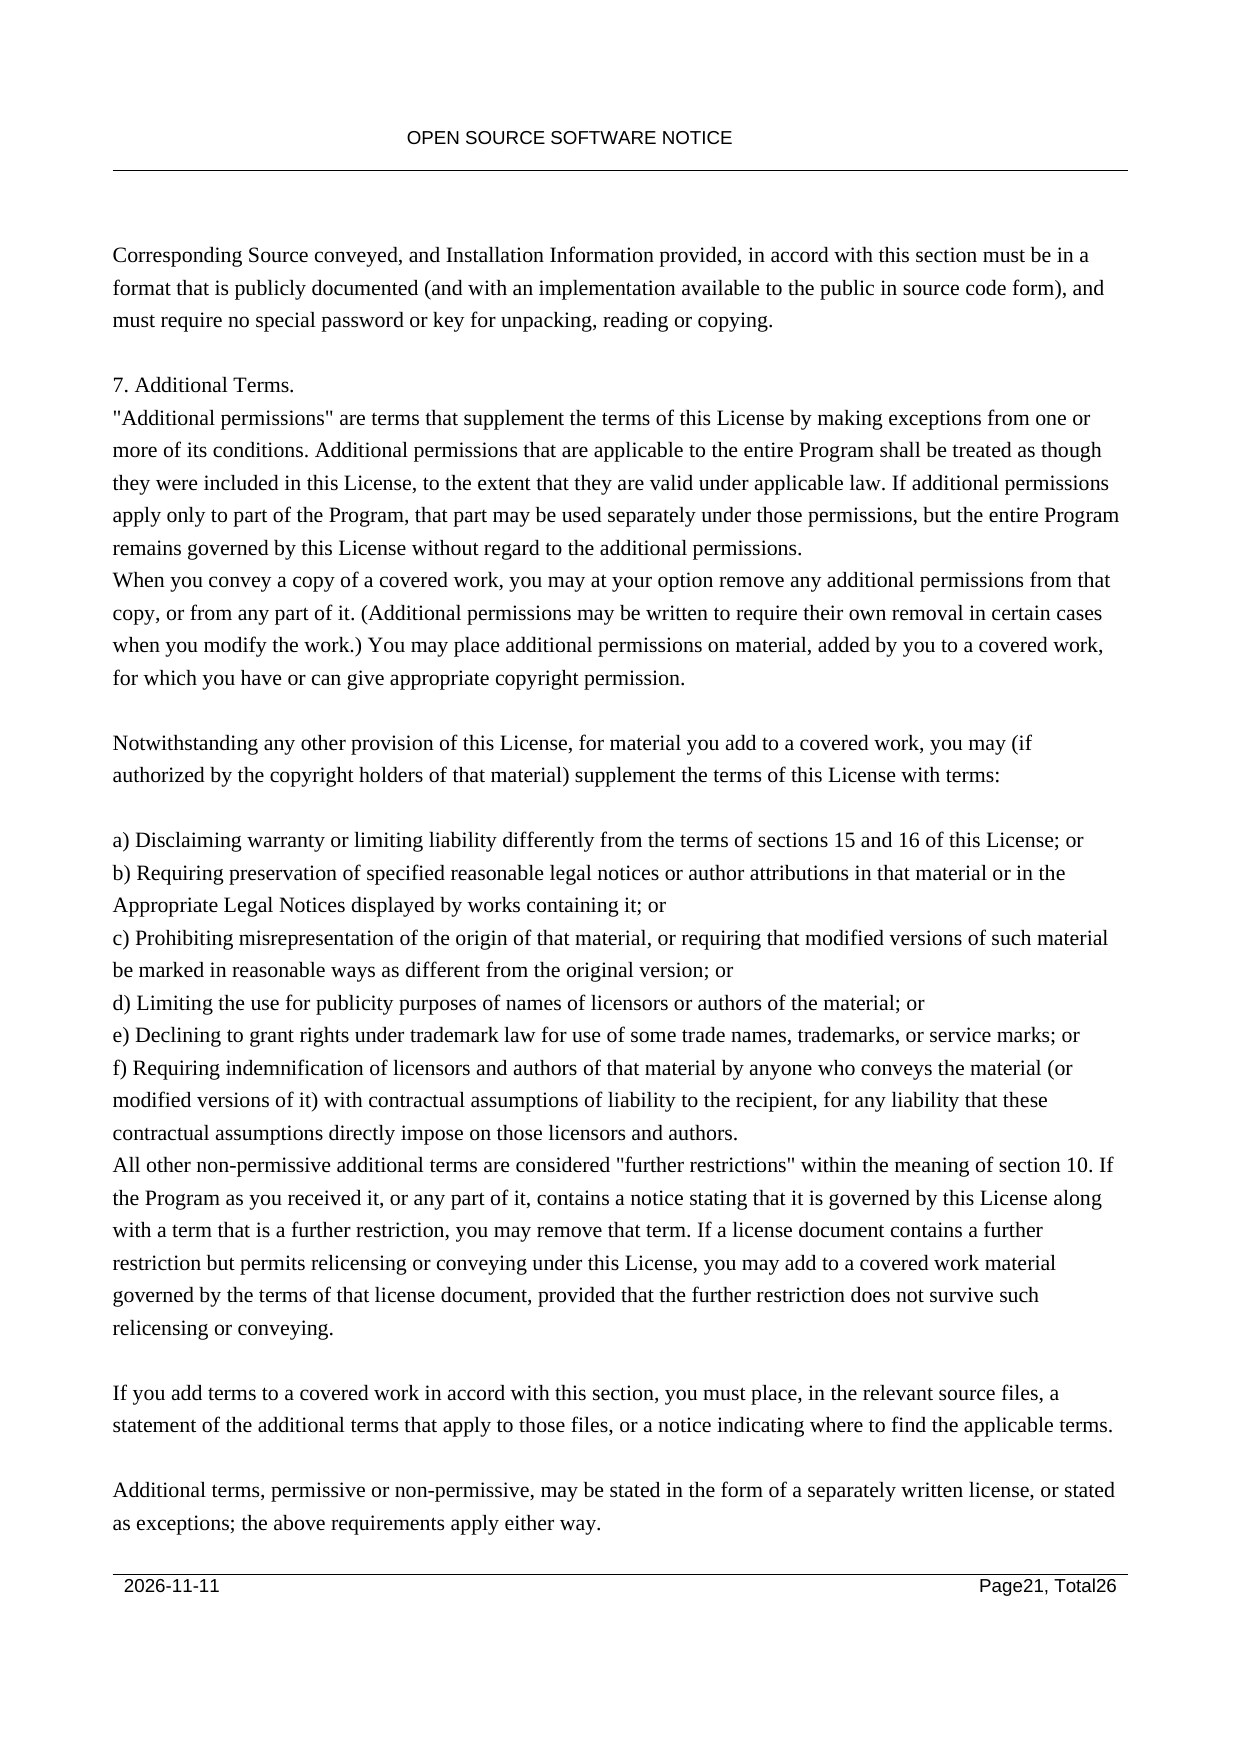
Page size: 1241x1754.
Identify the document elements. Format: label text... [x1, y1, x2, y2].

text d) Limiting the use for publicity purposes of names of licensors or authors of the material; or [112, 986, 1128, 1019]
text a) Disclaiming warranty or limiting liability differently from the terms of sections 15 and 16 of this License; or [112, 824, 1128, 856]
text When you convey a copy of a covered work, you may at your option remove any additional permissions from that copy, or from any part of it. (Additional permissions may be written to require their own removal in certain cases when you modify the work.) You may place additional permissions on material, added by you to a covered work, for which you have or can give appropriate copyright permission. [112, 564, 1128, 694]
text Additional terms, permissive or non-permissive, may be stated in the form of a separately written license, or stated as exceptions; the above requirements apply either way. [112, 1474, 1128, 1539]
text c) Prohibiting misrepresentation of the origin of that material, or requiring that modified versions of such material be marked in reasonable ways as different from the original version; or [112, 921, 1128, 986]
text "Additional permissions" are terms that supplement the terms of this License by making exceptions from one or more of its conditions. Additional permissions that are applicable to the entire Program shall be treated as though they were included in this License, to the extent that they are valid under applicable law. If additional permissions apply only to part of the Program, that part may be used separately under those permissions, but the entire Program remains governed by this License without regard to the additional permissions. [112, 401, 1128, 564]
text f) Requiring indemnification of licensors and authors of that material by anyone who conveys the material (or modified versions of it) with contractual assumptions of liability to the recipient, for any liability that these contractual assumptions directly impose on those licensors and authors. [112, 1051, 1128, 1149]
text If you add terms to a covered work in accord with this section, you must place, in the relevant source files, a statement of the additional terms that apply to those files, or a notice indicating where to find the applicable terms. [112, 1376, 1128, 1441]
text Corresponding Source conveyed, and Installation Information provided, in accord with this section must be in a format that is publicly documented (and with an implementation available to the public in source code form), and must require no special password or key for unpacking, reading or copying. [112, 239, 1128, 336]
text Notwithstanding any other provision of this License, for material you add to a covered work, you may (if authorized by the copyright holders of that material) supplement the terms of this License with terms: [112, 726, 1128, 791]
text 7. Additional Terms. [112, 369, 1128, 401]
text All other non-permissive additional terms are considered "further restrictions" within the meaning of section 10. If the Program as you received it, or any part of it, contains a notice stating that it is governed by this License along with a term that is a further restriction, you may remove that term. If a license document contains a further restriction but permits relicensing or conveying under this License, you may add to a covered work material governed by the terms of that license document, provided that the further restriction does not survive such relicensing or conveying. [112, 1149, 1128, 1344]
text e) Declining to grant rights under trademark law for use of some trade names, trademarks, or service marks; or [112, 1019, 1128, 1051]
text b) Requiring preservation of specified reasonable legal notices or author attributions in that material or in the Appropriate Legal Notices displayed by works containing it; or [112, 856, 1128, 921]
